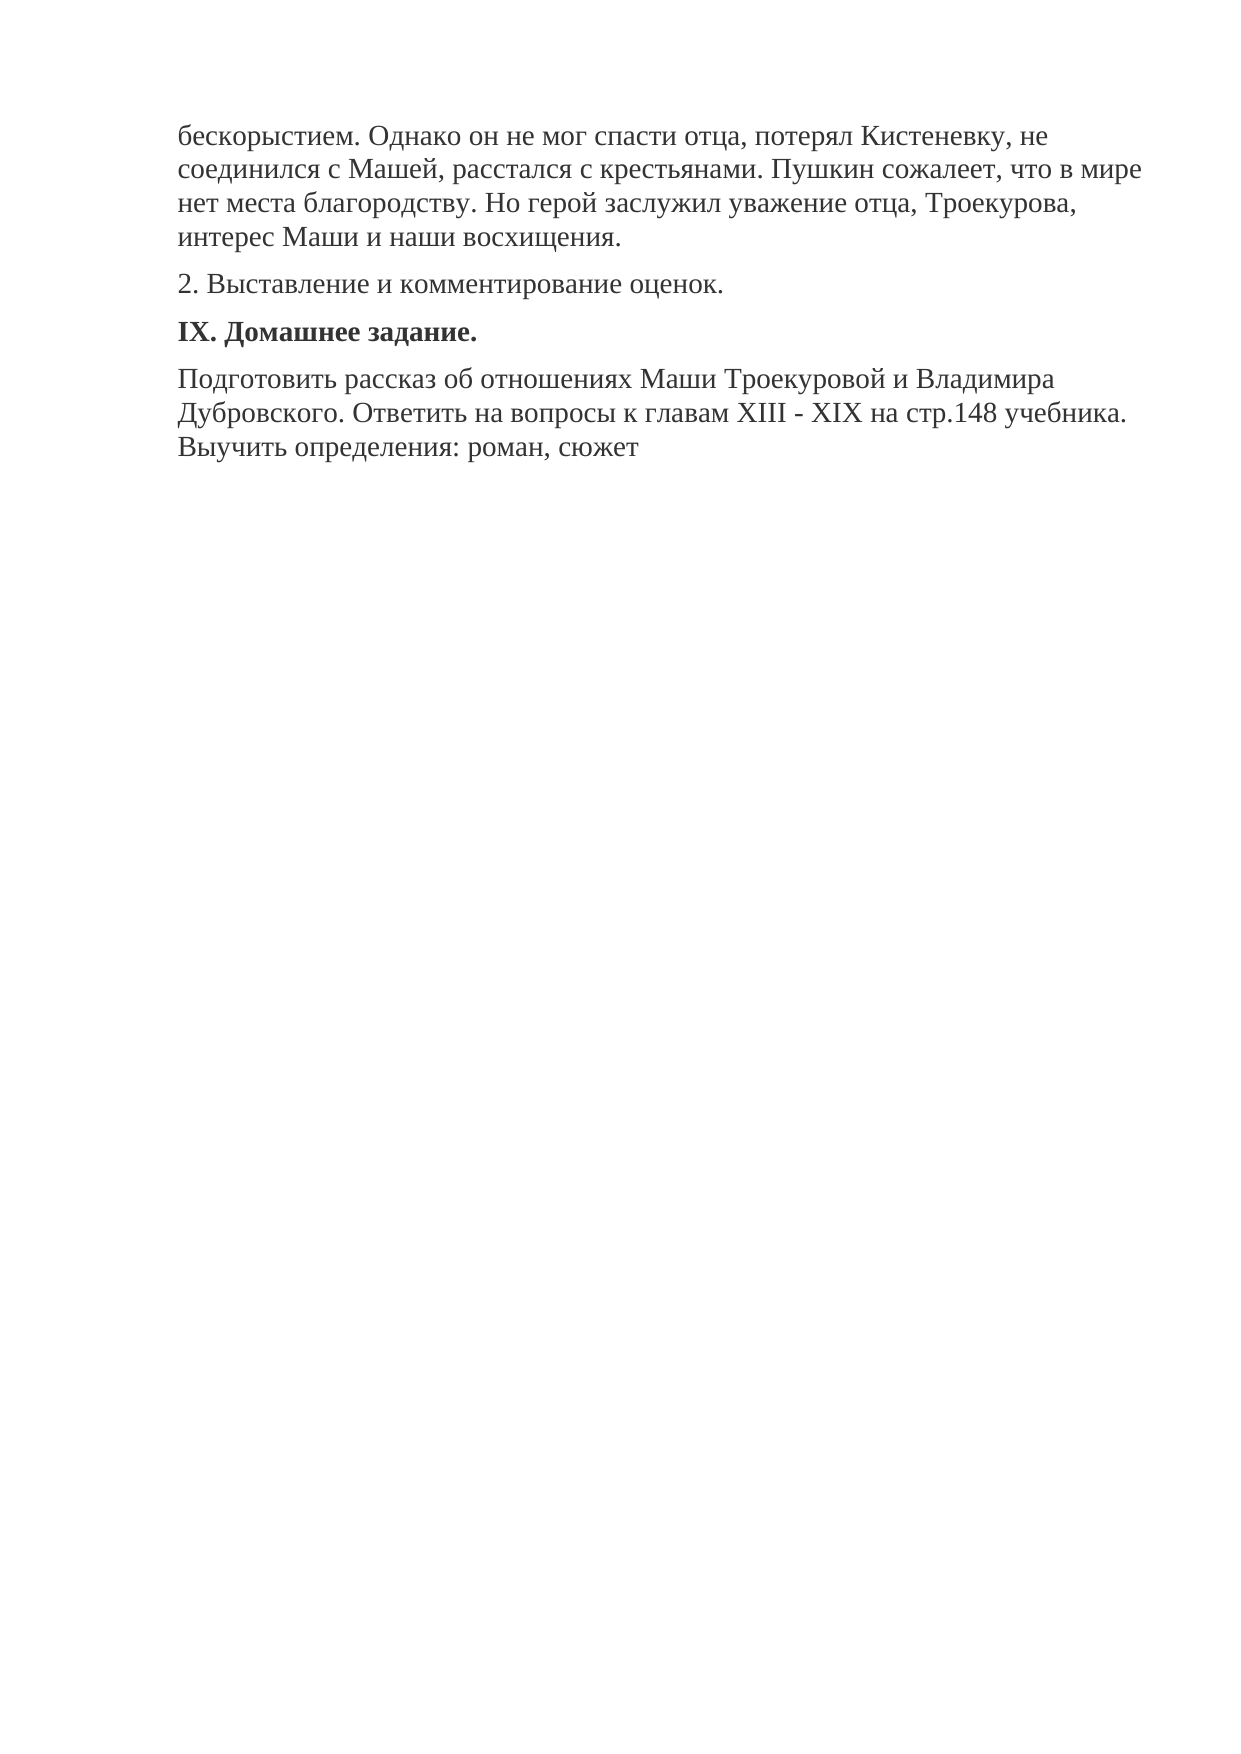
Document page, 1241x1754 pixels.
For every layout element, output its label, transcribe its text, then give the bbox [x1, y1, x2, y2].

text Подготовить рассказ об отношениях Маши Троекуровой и Владимира Дубровского. Ответить на вопросы к главам XIII - XIX на стр.148 учебника. Выучить определения: роман, сюжет [177, 362, 1152, 462]
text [177, 118, 1152, 252]
text IX. Домашнее задание. [177, 314, 1152, 347]
text 2. Выставление и комментирование оценок. [177, 266, 1152, 300]
